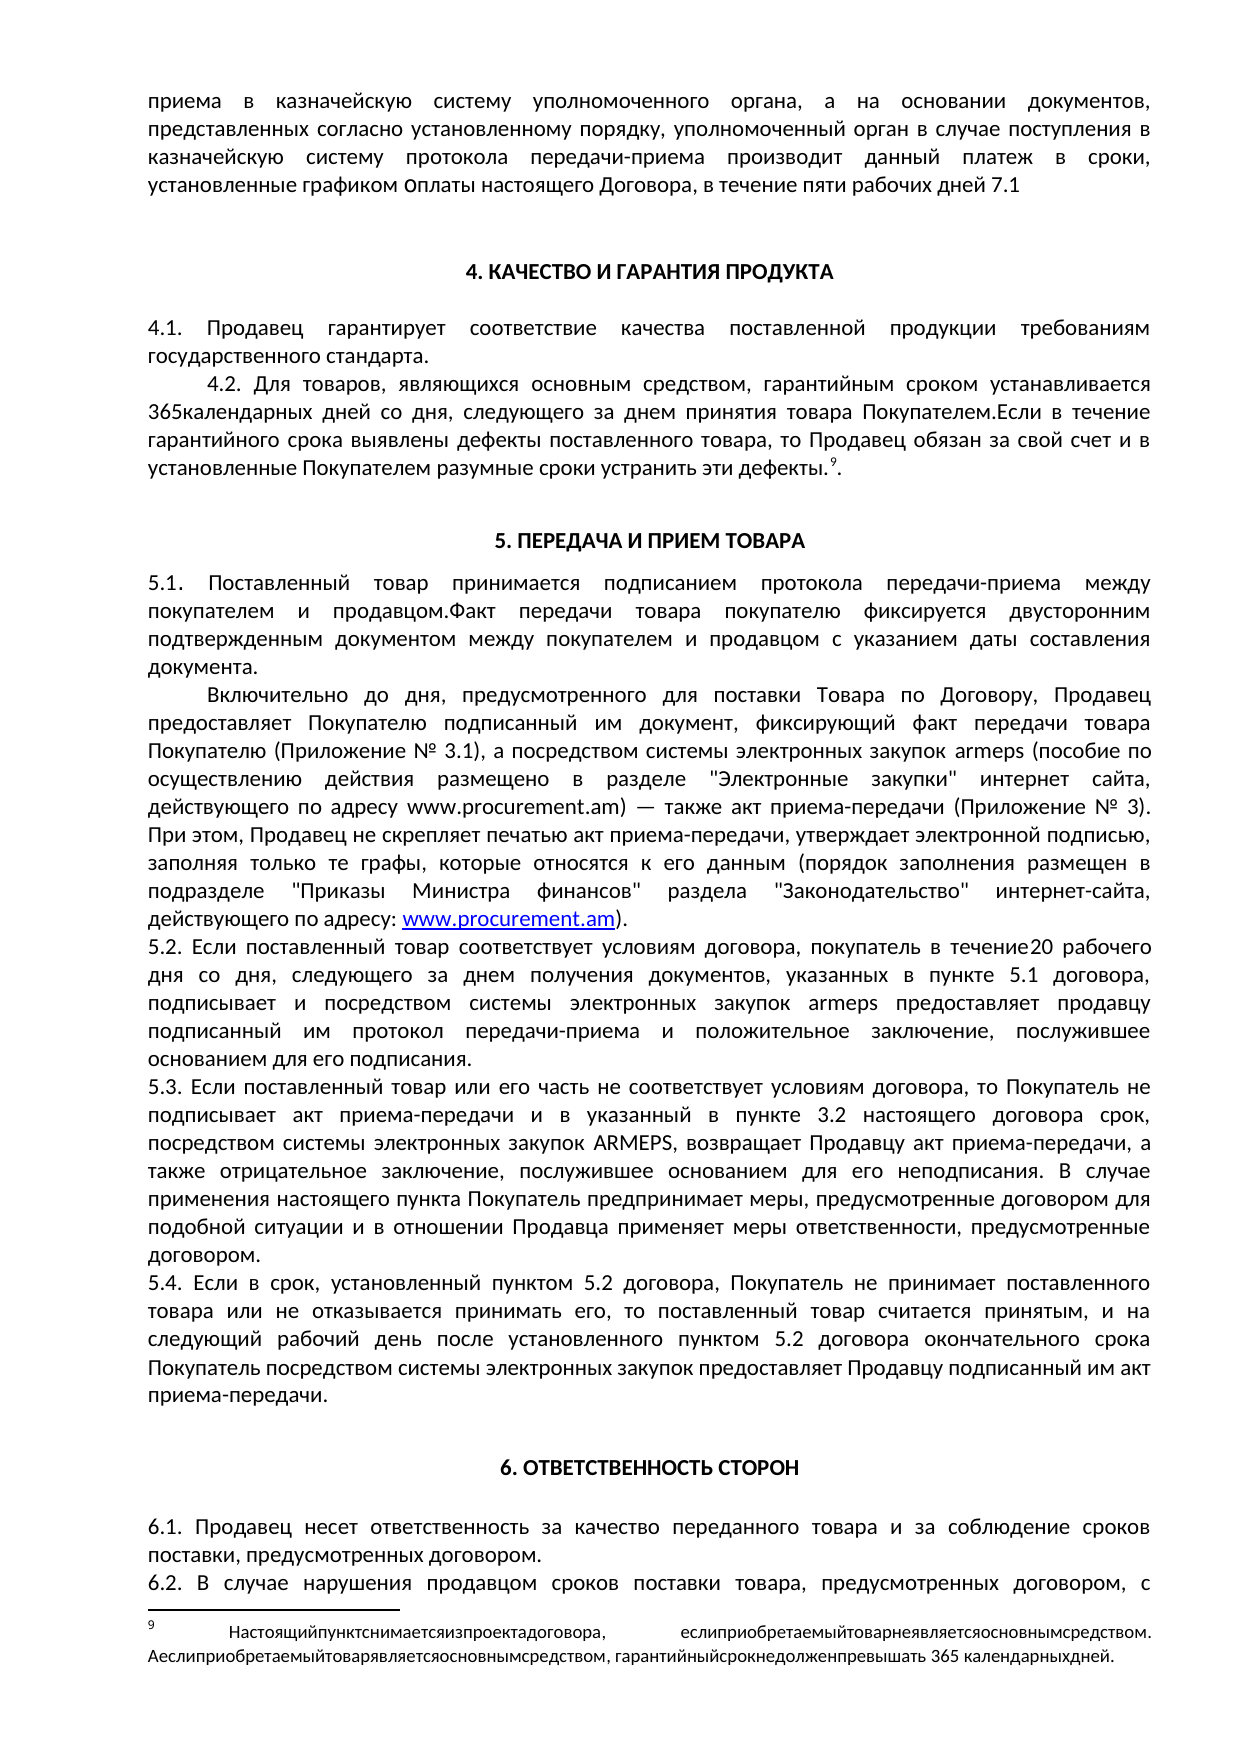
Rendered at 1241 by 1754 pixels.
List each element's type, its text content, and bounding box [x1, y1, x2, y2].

text 5.3. Если поставленный товар или его часть не соответствует условиям договора, то Покупатель не подписывает акт приема-передачи и в указанный в пункте 3.2 настоящего договора срок, посредством системы электронных закупок ARMEPS, возвращает Продавцу акт приема-передачи, а также отрицательное заключение, послужившее основанием для его неподписания. В случае применения настоящего пункта Покупатель предпринимает меры, предусмотренные договором для подобной ситуации и в отношении Продавца применяет меры ответственности, предусмотренные договором. [148, 1072, 1152, 1268]
text Включительно до дня, предусмотренного для поставки Товара по Договору, Продавец предоставляет Покупателю подписанный им документ, фиксирующий факт передачи товара Покупателю (Приложение № 3.1), а посредством системы электронных закупок armeps (пособие по осуществлению действия размещено в разделе "Электронные закупки" интернет сайта, действующего по адресу www.procurement.am) — также акт приема-передачи (Приложение № 3). При этом, Продавец не скрепляет печатью акт приема-передачи, утверждает электронной подписью, заполняя только те графы, которые относятся к его данным (порядок заполнения размещен в подразделе "Приказы Министра финансов" раздела "Законодательство" интернет-сайта, действующего по адресу: www.procurement.am). [148, 680, 1152, 932]
text 5.4. Если в срок, установленный пунктом 5.2 договора, Покупатель не принимает поставленного товара или не отказывается принимать его, то поставленный товар считается принятым, и на следующий рабочий день после установленного пунктом 5.2 договора окончательного срока Покупатель посредством системы электронных закупок предоставляет Продавцу подписанный им акт приема-передачи. [148, 1268, 1152, 1409]
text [148, 86, 1152, 198]
text 4. КАЧЕСТВО И ГАРАНТИЯ ПРОДУКТА [148, 257, 1152, 285]
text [148, 1568, 1152, 1596]
text 4.2. Для товаров, являющихся основным средством, гарантийным сроком устанавливается 365календарных дней со дня, следующего за днем принятия товара Покупателем.Если в течение гарантийного срока выявлены дефекты поставленного товара, то Продавец обязан за свой счет и в установленные Покупателем разумные сроки устранить эти дефекты.. [148, 369, 1152, 481]
text 6. ОТВЕТСТВЕННОСТЬ СТОРОН [148, 1453, 1152, 1481]
text 5.1․ Поставленный товар принимается подписанием протокола передачи-приема между покупателем и продавцом.Факт передачи товара покупателю фиксируется двусторонним подтвержденным документом между покупателем и продавцом с указанием даты составления документа. [148, 568, 1152, 680]
text 6.1. Продавец несет ответственность за качество переданного товара и за соблюдение сроков поставки, предусмотренных договором. [148, 1512, 1152, 1568]
text 4.1. Продавец гарантирует соответствие качества поставленной продукции требованиям государственного стандарта. [148, 313, 1152, 369]
text 5.2. Если поставленный товар соответствует условиям договора, покупатель в течение20 рабочего дня со дня, следующего за днем получения документов, указанных в пункте 5.1 договора, подписывает и посредством системы электронных закупок armeps предоставляет продавцу подписанный им протокол передачи-приема и положительное заключение, послужившее основанием для его подписания. [148, 932, 1152, 1072]
text 5. ПЕРЕДАЧА И ПРИЕМ ТОВАРА [148, 526, 1152, 554]
